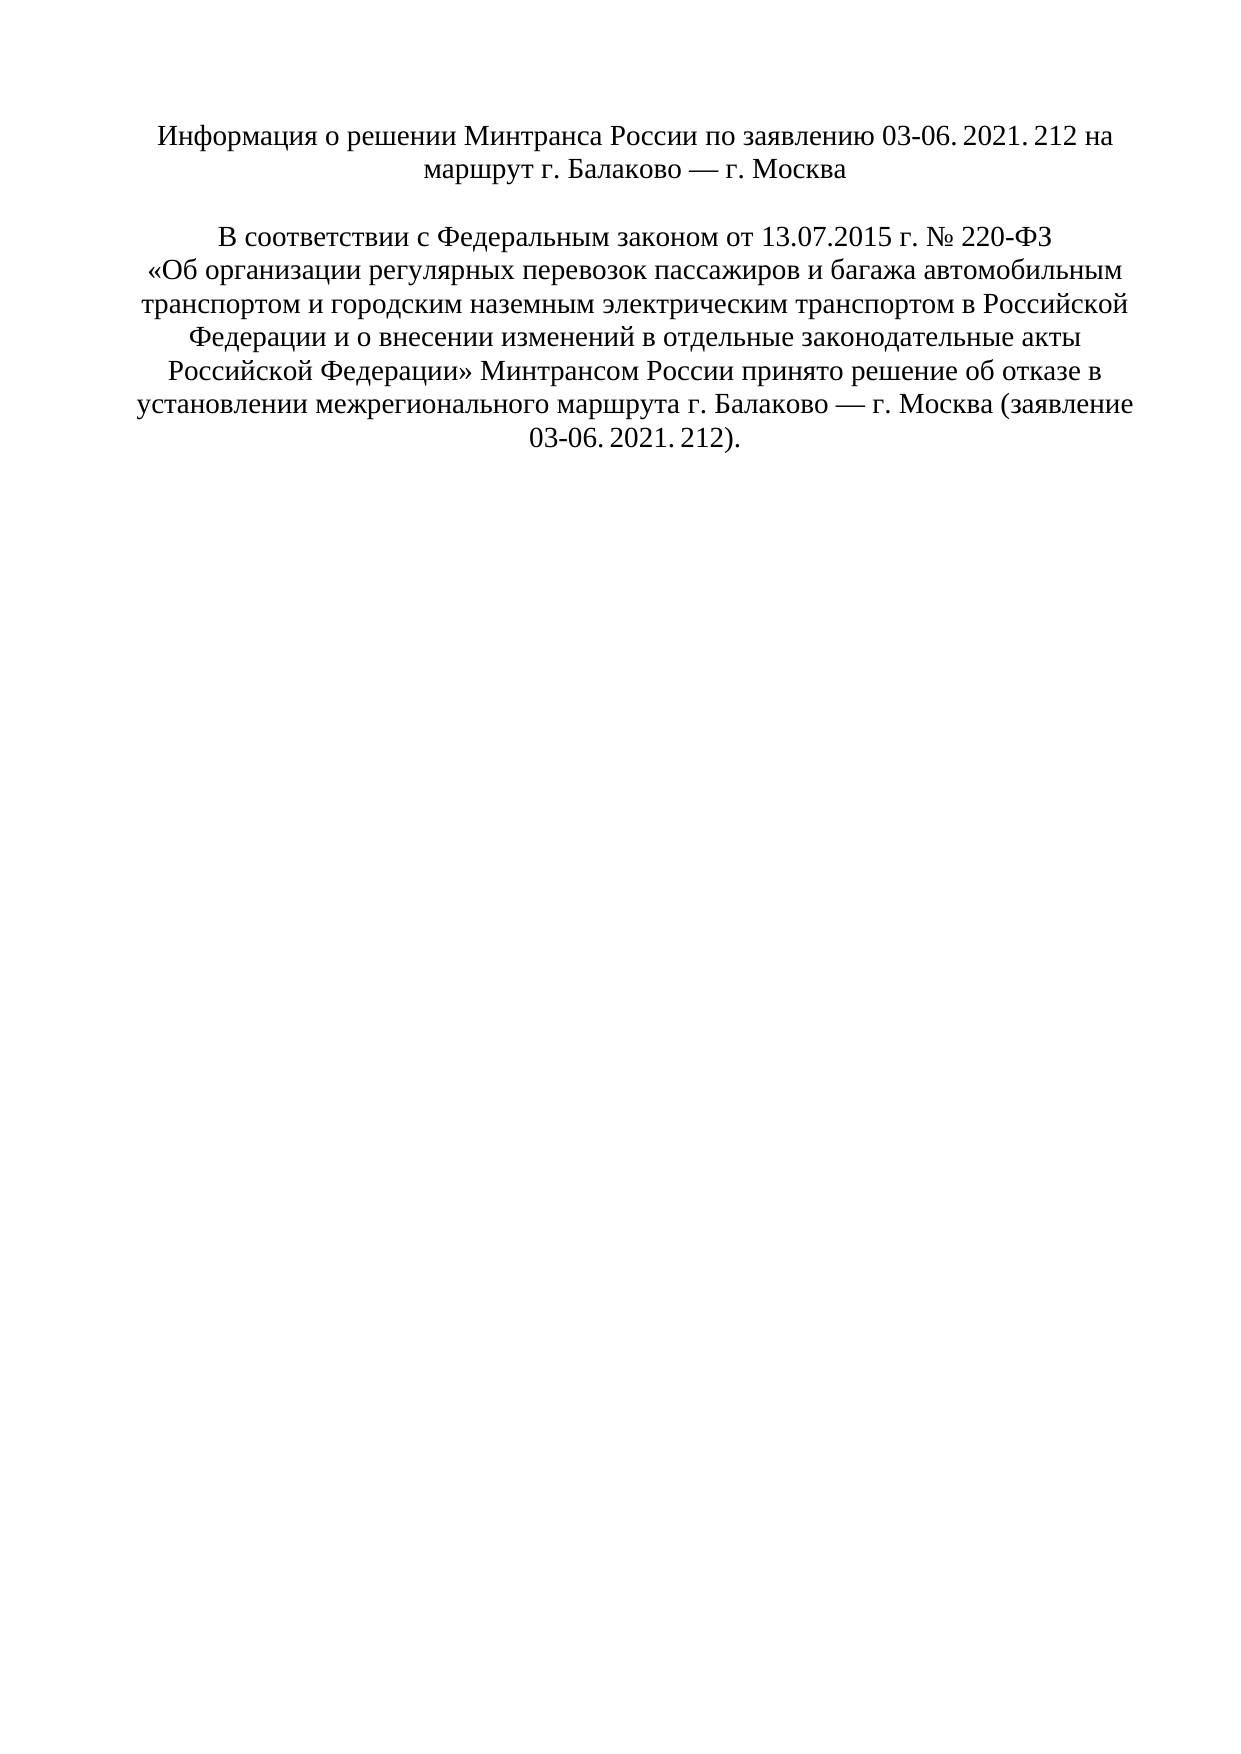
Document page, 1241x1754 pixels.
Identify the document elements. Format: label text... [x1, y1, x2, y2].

text В соответствии с Федеральным законом от 13.07.2015 г. № 220-ФЗ «Об организации регулярных перевозок пассажиров и багажа автомобильным транспортом и городским наземным электрическим транспортом в Российской Федерации и о внесении изменений в отдельные законодательные акты Российской Федерации» Минтрансом России принято решение об отказе в установлении межрегионального маршрута г. Балаково — г. Москва (заявление 03-06. 2021. 212). [118, 219, 1152, 453]
text Информация о решении Минтранса России по заявлению 03-06. 2021. 212 на маршрут г. Балаково — г. Москва [118, 118, 1152, 185]
